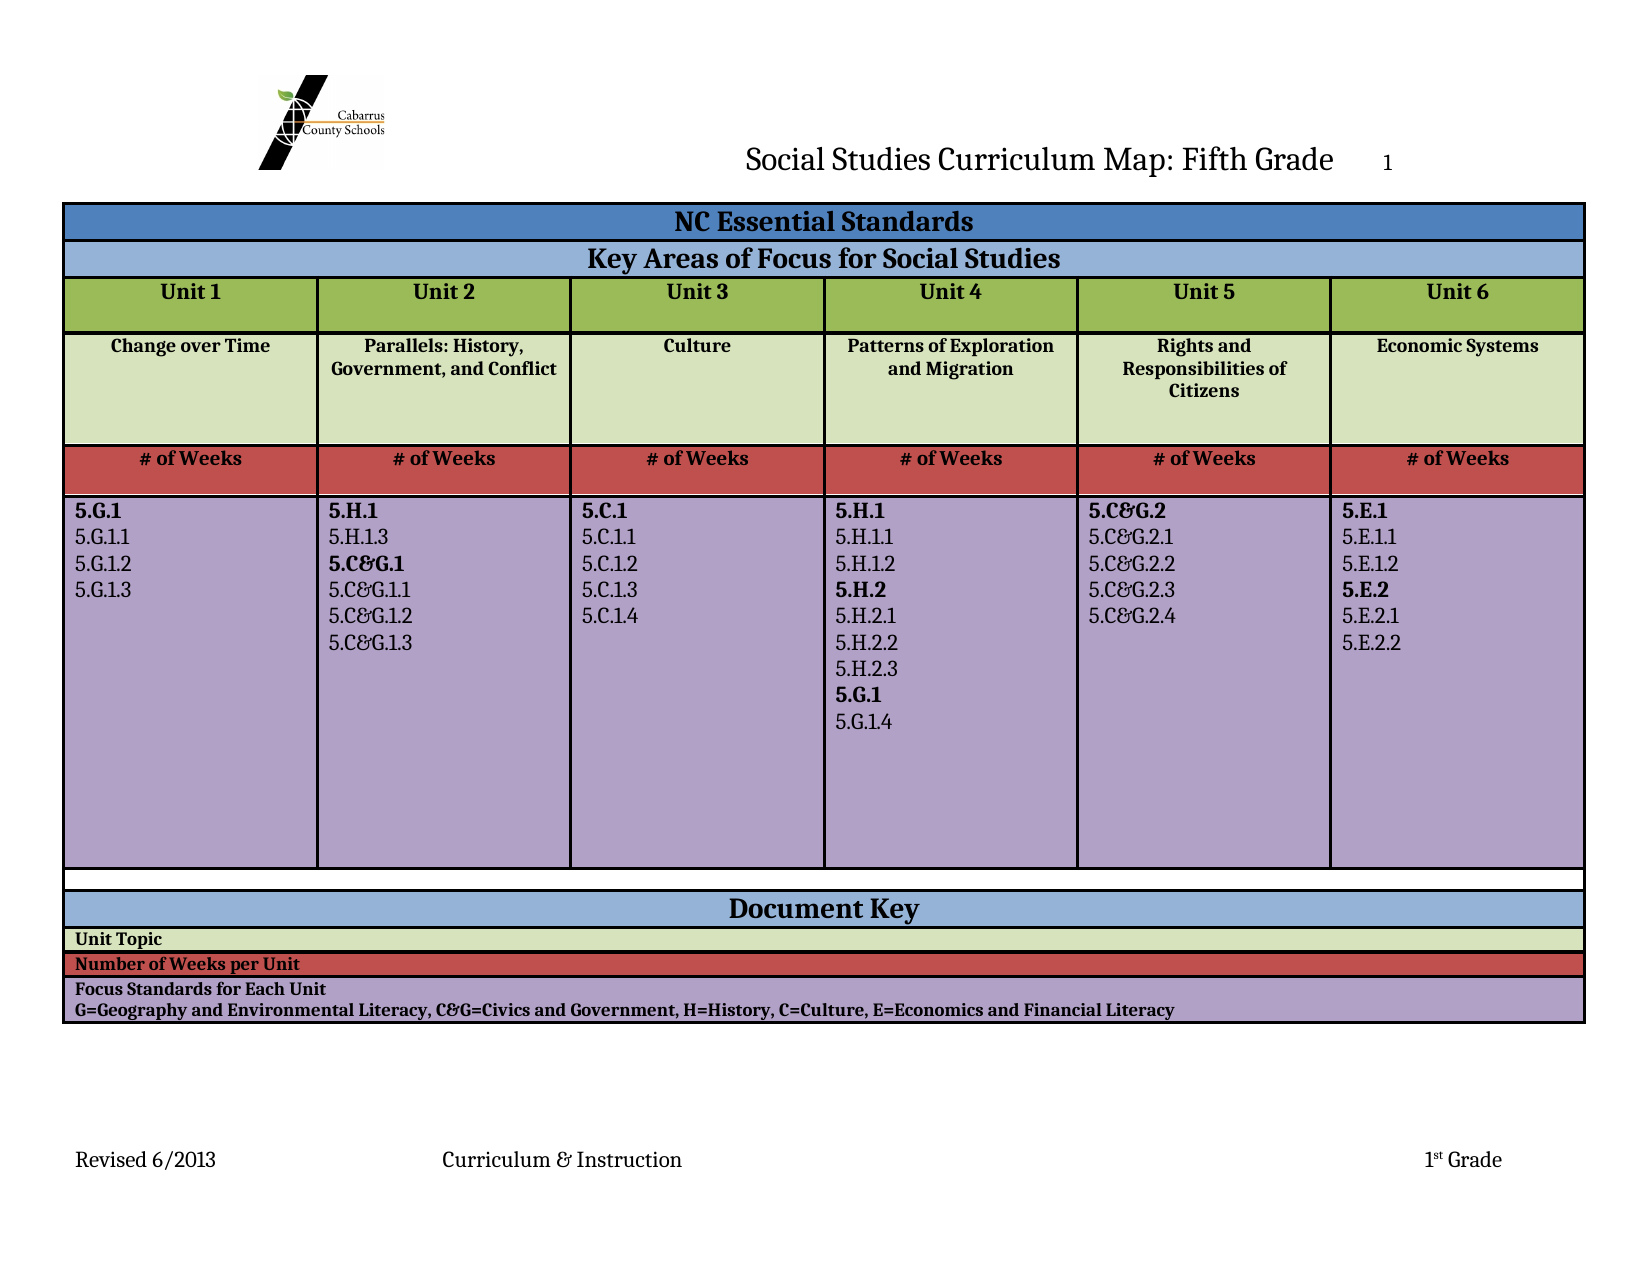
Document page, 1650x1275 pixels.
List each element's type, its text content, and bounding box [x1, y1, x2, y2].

table_cell Focus Standards for Each Unit G=Geography and Environmental Literacy, C&G=Civics and Government, H=History, C=Culture, E=Economics and Financial Literacy [65, 978, 1583, 1021]
table_cell Unit 1 [65, 279, 316, 331]
table_cell Parallels: History, Government, and Conflict [319, 335, 569, 443]
table_cell Unit 2 [319, 279, 569, 331]
table_header NC Essential Standards [65, 205, 1583, 239]
table_cell # of Weeks [1332, 447, 1583, 494]
table_cell Patterns of Exploration and Migration [826, 335, 1076, 443]
table_cell # of Weeks [319, 447, 569, 494]
table_cell # of Weeks [572, 447, 823, 494]
table_cell Change over Time [65, 335, 316, 443]
table_cell Document Key [65, 892, 1583, 926]
table_cell Rights and Responsibilities of Citizens [1079, 335, 1329, 443]
table_cell # of Weeks [65, 447, 316, 494]
table_cell 5.G.1 5.G.1.1 5.G.1.2 5.G.1.3 [65, 498, 316, 867]
table_cell Unit Topic [65, 929, 1583, 950]
table_cell Economic Systems [1332, 335, 1583, 443]
table_cell 5.C.1 5.C.1.1 5.C.1.2 5.C.1.3 5.C.1.4 [572, 498, 823, 867]
table_cell 5.C&G.2 5.C&G.2.1 5.C&G.2.2 5.C&G.2.3 5.C&G.2.4 [1079, 498, 1329, 867]
table_cell Culture [572, 335, 823, 443]
table_cell # of Weeks [1079, 447, 1329, 494]
table_cell 5.H.1 5.H.1.3 5.C&G.1 5.C&G.1.1 5.C&G.1.2 5.C&G.1.3 [319, 498, 569, 867]
table_cell Key Areas of Focus for Social Studies [65, 242, 1583, 276]
table_cell Unit 5 [1079, 279, 1329, 331]
table_cell [65, 870, 1583, 889]
table_cell 5.E.1 5.E.1.1 5.E.1.2 5.E.2 5.E.2.1 5.E.2.2 [1332, 498, 1583, 867]
table_cell # of Weeks [826, 447, 1076, 494]
table_cell 5.H.1 5.H.1.1 5.H.1.2 5.H.2 5.H.2.1 5.H.2.2 5.H.2.3 5.G.1 5.G.1.4 [826, 498, 1076, 867]
table_cell Unit 6 [1332, 279, 1583, 331]
table_cell Number of Weeks per Unit [65, 954, 1583, 975]
table_cell Unit 3 [572, 279, 823, 331]
table_cell Unit 4 [826, 279, 1076, 331]
picture [258, 75, 385, 170]
